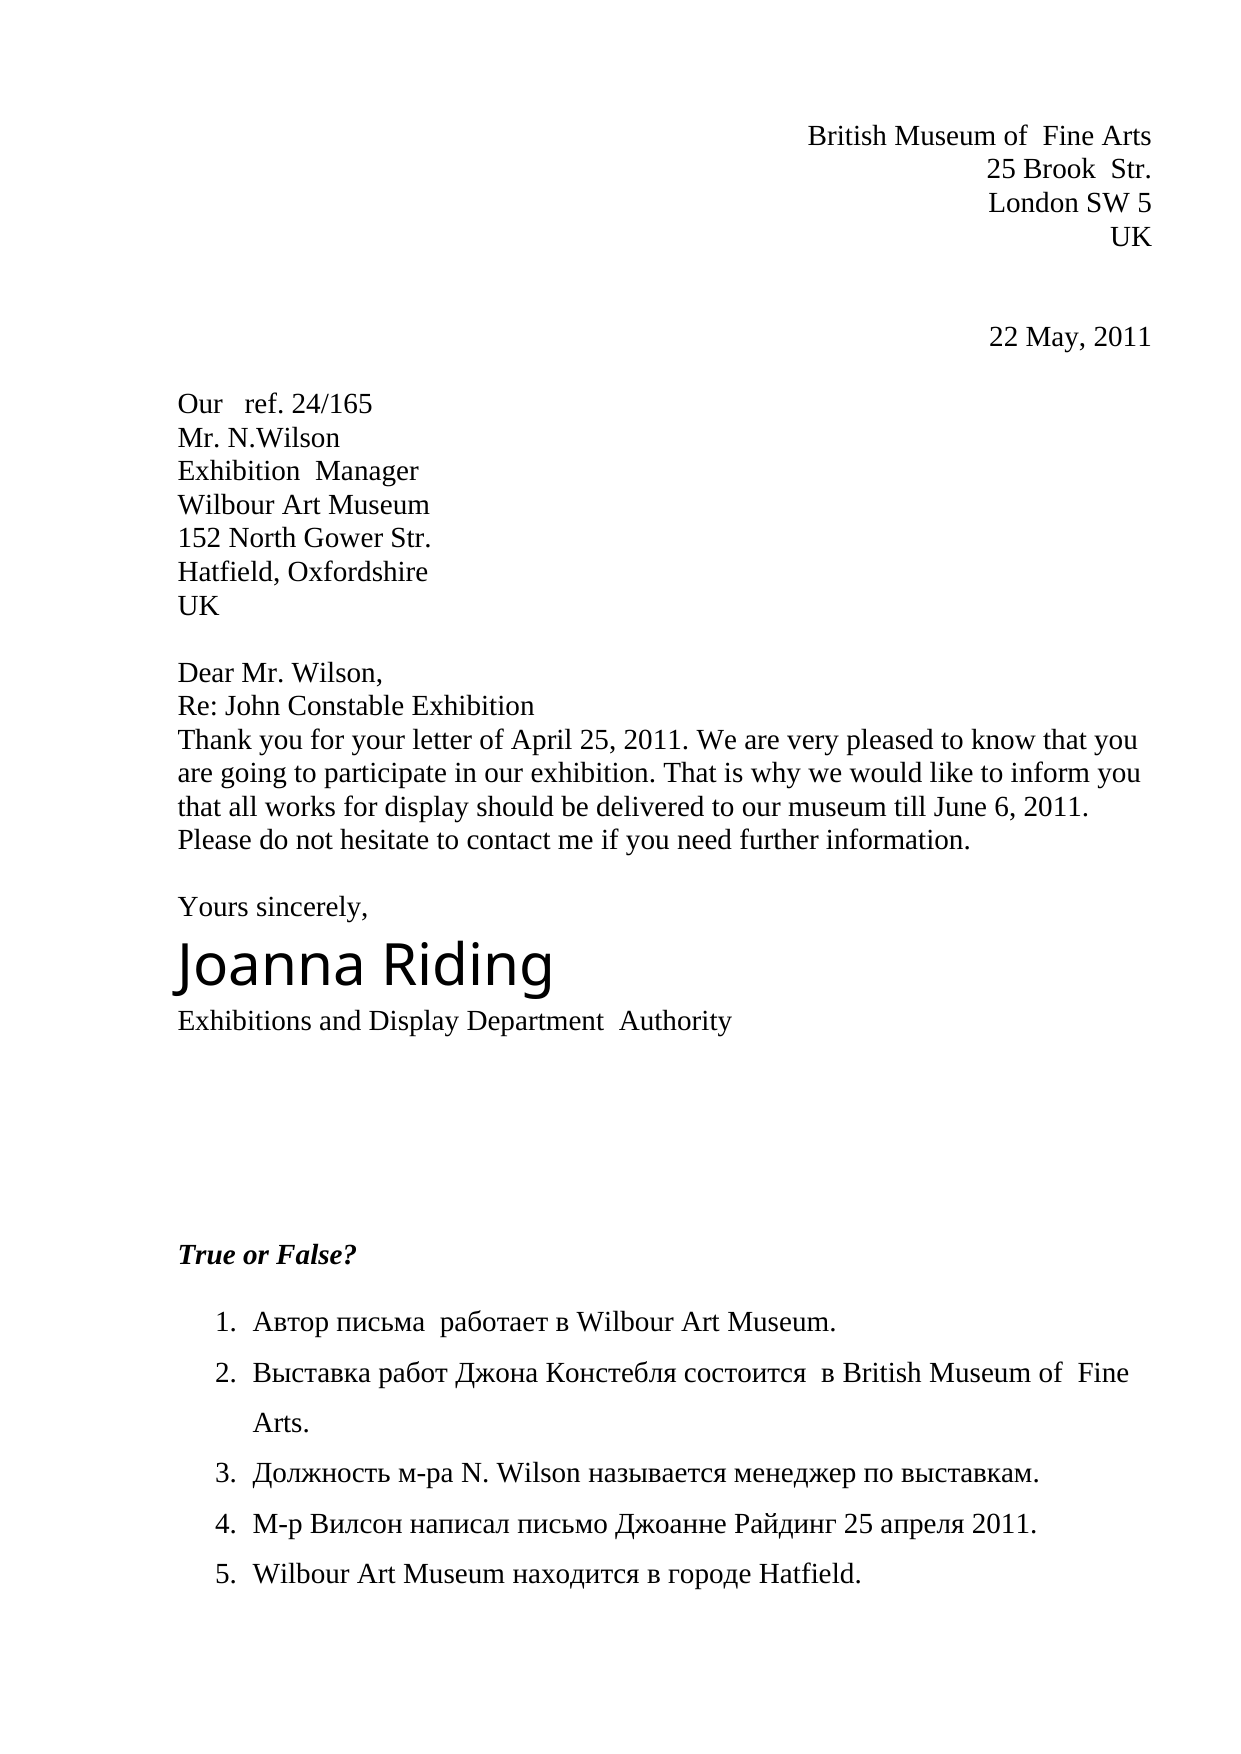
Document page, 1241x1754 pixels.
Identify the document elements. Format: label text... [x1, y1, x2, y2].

text Our ref. 24/165 [177, 386, 1152, 420]
text London SW 5 [177, 185, 1152, 219]
text UK [177, 588, 1152, 621]
list Автор письма работает в Wilbour Art Museum. [215, 1304, 1152, 1338]
text Dear Mr. Wilson, [177, 655, 1152, 688]
text UK [177, 219, 1152, 252]
text Please do not hesitate to contact me if you need further information. [177, 822, 1152, 856]
text 152 North Gower Str. [177, 521, 1152, 554]
list Wilbour Art Museum находится в городе Hatfield. [215, 1556, 1152, 1589]
text Re: John Constable Exhibition [177, 688, 1152, 722]
text Mr. N.Wilson [177, 420, 1152, 453]
text Joanna Riding [177, 923, 1152, 1003]
text Yours sincerely, [177, 889, 1152, 923]
text 25 Brook Str. [177, 152, 1152, 185]
text Exhibition Manager [177, 453, 1152, 487]
text Thank you for your letter of April 25, 2011. We are very pleased to know that you are going to participate in our exhibition. That is why we would like to inform you that all works for display should be delivered to our museum till June 6, 2011. [177, 722, 1152, 822]
text British Museum of Fine Arts [177, 118, 1152, 152]
list М-р Вилсон написал письмо Джоанне Райдинг 25 апреля 2011. [215, 1506, 1152, 1539]
text True or False? [177, 1237, 1152, 1271]
list Выставка работ Джона Констебля состоится в British Museum of Fine Arts. [215, 1355, 1152, 1439]
text Wilbour Art Museum [177, 487, 1152, 521]
text Exhibitions and Display Department Authority [177, 1003, 1152, 1036]
text 22 May, 2011 [177, 319, 1152, 353]
text Hatfield, Oxfordshire [177, 554, 1152, 588]
list Должность м-ра N. Wilson называется менеджер по выставкам. [215, 1455, 1152, 1489]
